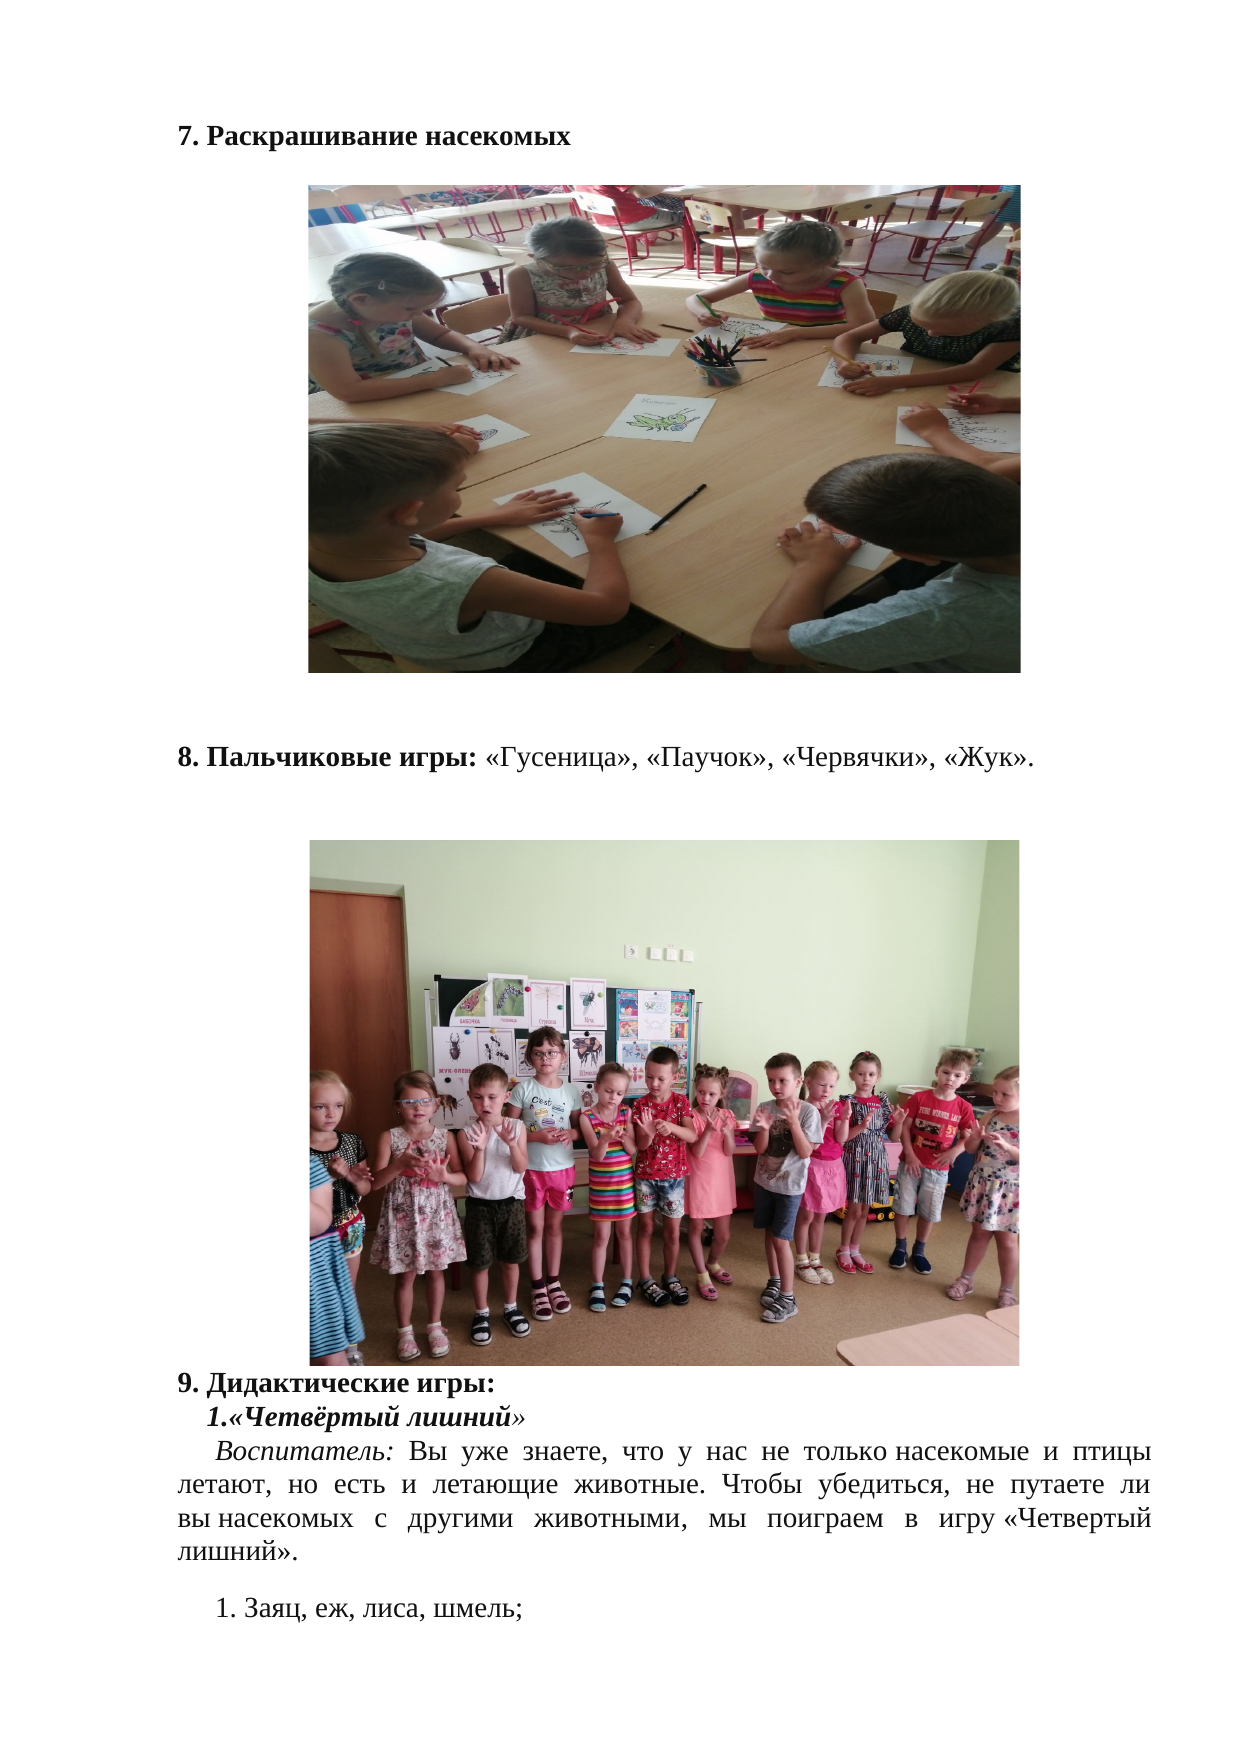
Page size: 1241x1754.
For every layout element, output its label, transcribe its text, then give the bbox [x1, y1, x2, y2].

text Воспитатель: Вы уже знаете, что у нас не только насекомые и птицы летают, но есть и летающие животные. Чтобы убедиться, не путаете ли вы насекомых с другими животными, мы поиграем в игру «Четвертый лишний». [177, 1433, 1152, 1567]
text 7. Раскрашивание насекомых [177, 118, 1152, 152]
text 1.«Четвёртый лишний» [177, 1399, 1152, 1433]
picture [309, 840, 1020, 1366]
text 8. Пальчиковые игры: «Гусеница», «Паучок», «Червячки», «Жук». [177, 739, 1152, 773]
text 9. Дидактические игры: [177, 1366, 1152, 1399]
picture [308, 185, 1021, 673]
text 1. Заяц, еж, лиса, шмель; [177, 1590, 1152, 1624]
